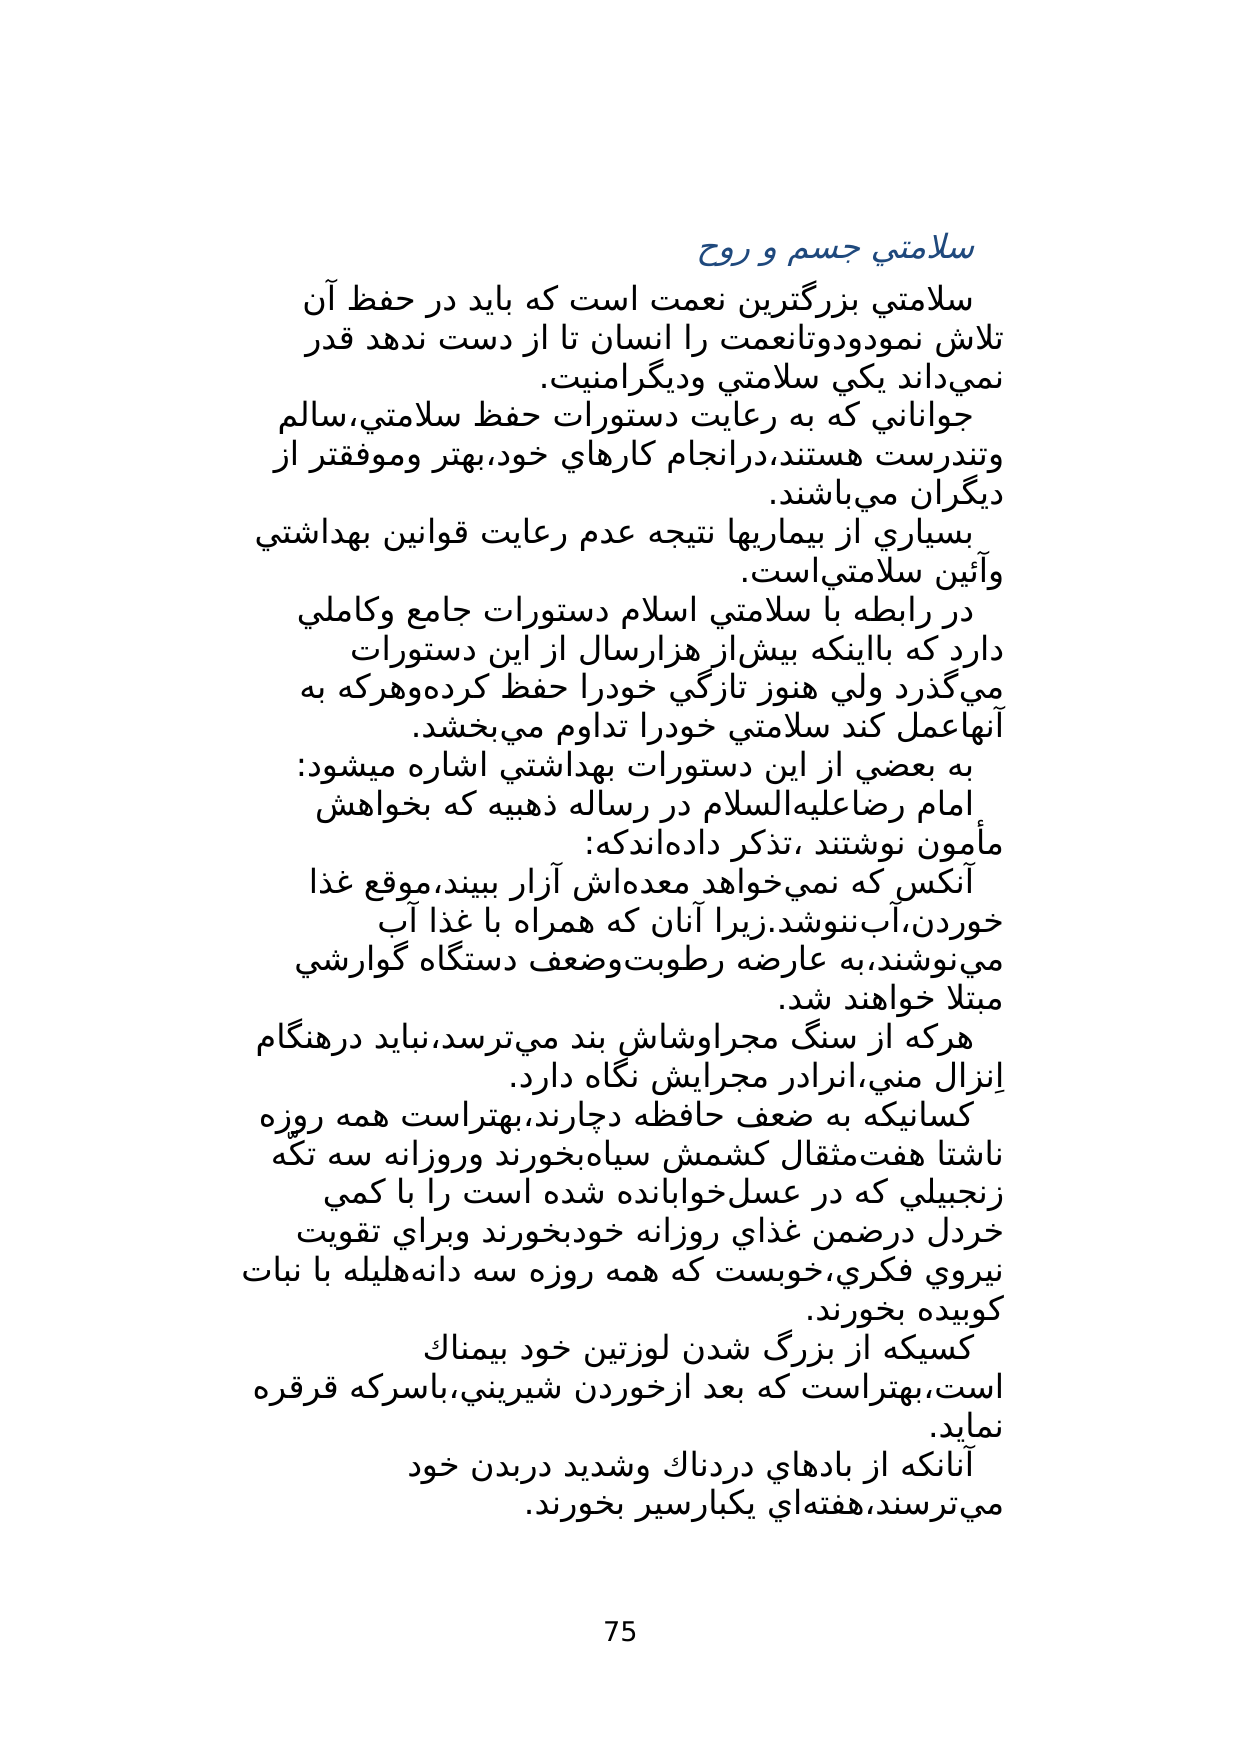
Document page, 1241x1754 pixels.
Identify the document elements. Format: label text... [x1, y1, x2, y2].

text كسانيكه‌ به‌ ضعف‌ حافظه‌ دچارند،بهتراست‌ همه‌ روزه‌ ناشتا هفت‌مثقال‌ كشمش‌ سياه‌بخورند وروزانه‌ سه‌ تكّه‌ زنجبيلي‌ كه‌ در عسل‌خوابانده‌ شده‌ است‌ را با كمي‌ خردل‌ درضمن‌ غذاي‌ روزانه‌ خودبخورند وبراي‌ تقويت‌ نيروي‌ فكري‌،خوبست‌ كه‌ همه‌ روزه‌ سه‌ دانه‌هليله‌ با نبات‌ كوبيده‌ بخورند. [236, 1095, 1004, 1328]
text جواناني‌ كه‌ به رعايت‌ دستورات‌ حفظ‌ سلامتي‌،سالم‌ وتندرست‌ هستند،درانجام‌ كارهاي‌ خود،بهتر وموفقتر از ديگران‌ مي‌باشند. [236, 396, 1004, 512]
subtitle سلامتي‌ جسم‌ و روح‌ [236, 228, 1004, 267]
text هركه‌ از سنگ‌ مجراوشاش‌ بند مي‌ترسد،نبايد درهنگام‌ اِنزال‌ مني‌،انرادر مجرايش‌ نگاه‌ دارد. [236, 1018, 1004, 1095]
text سلامتي‌ بزرگترين‌ نعمت‌ است‌ كه‌ بايد در حفظ‌ آن‌ تلاش‌ نمودودوتانعمت‌ را انسان‌ تا از دست‌ ندهد قدر نمي‌داند يكي‌ سلامتي‌ وديگرامنيت‌. [236, 279, 1004, 396]
text آنكس‌ كه‌ نمي‌خواهد معده‌اش‌ آزار ببيند،موقع‌ غذا خوردن‌،آب‌ننوشد.زيرا آنان‌ كه‌ همراه‌ با غذا آب‌ مي‌نوشند،به‌ عارضه‌ رطوبت‌وضعف‌ دستگاه‌ گوارشي‌ مبتلا خواهند شد. [236, 862, 1004, 1018]
text به‌ بعضي‌ از اين‌ دستورات‌ بهداشتي‌ اشاره‌ ميشود: [236, 746, 1004, 784]
text كسيكه‌ از بزرگ‌ شدن‌ لوزتين‌ خود بيمناك‌ است‌،بهتراست‌ كه‌ بعد ازخوردن‌ شيريني‌،باسركه‌ قرقره‌ نمايد. [236, 1328, 1004, 1445]
text آنانكه‌ از بادهاي‌ دردناك‌ وشديد دربدن‌ خود مي‌ترسند،هفته‌اي‌ يكبارسير بخورند. [236, 1445, 1004, 1523]
text بسياري‌ از بيماريها نتيجه‌ عدم‌ رعايت‌ قوانين‌ بهداشتي‌ وآئين‌ سلامتي‌است‌. [236, 512, 1004, 590]
text امام‌ رضاعليه‌السلام در رساله‌ ذهبيه‌ كه‌ بخواهش‌ مأمون‌ نوشتند ،تذكر داده‌اندكه‌: [236, 784, 1004, 862]
text در رابطه‌ با سلامتي‌ اسلام‌ دستورات‌ جامع‌ وكاملي‌ دارد كه‌ بااينكه‌ بيش‌از هزارسال‌ از اين‌ دستورات‌ مي‌گذرد ولي‌ هنوز تازگي‌ خودرا حفظ‌ كرده‌وهركه‌ به‌ آنهاعمل‌ كند سلامتي‌ خودرا تداوم‌ مي‌بخشد. [236, 590, 1004, 746]
